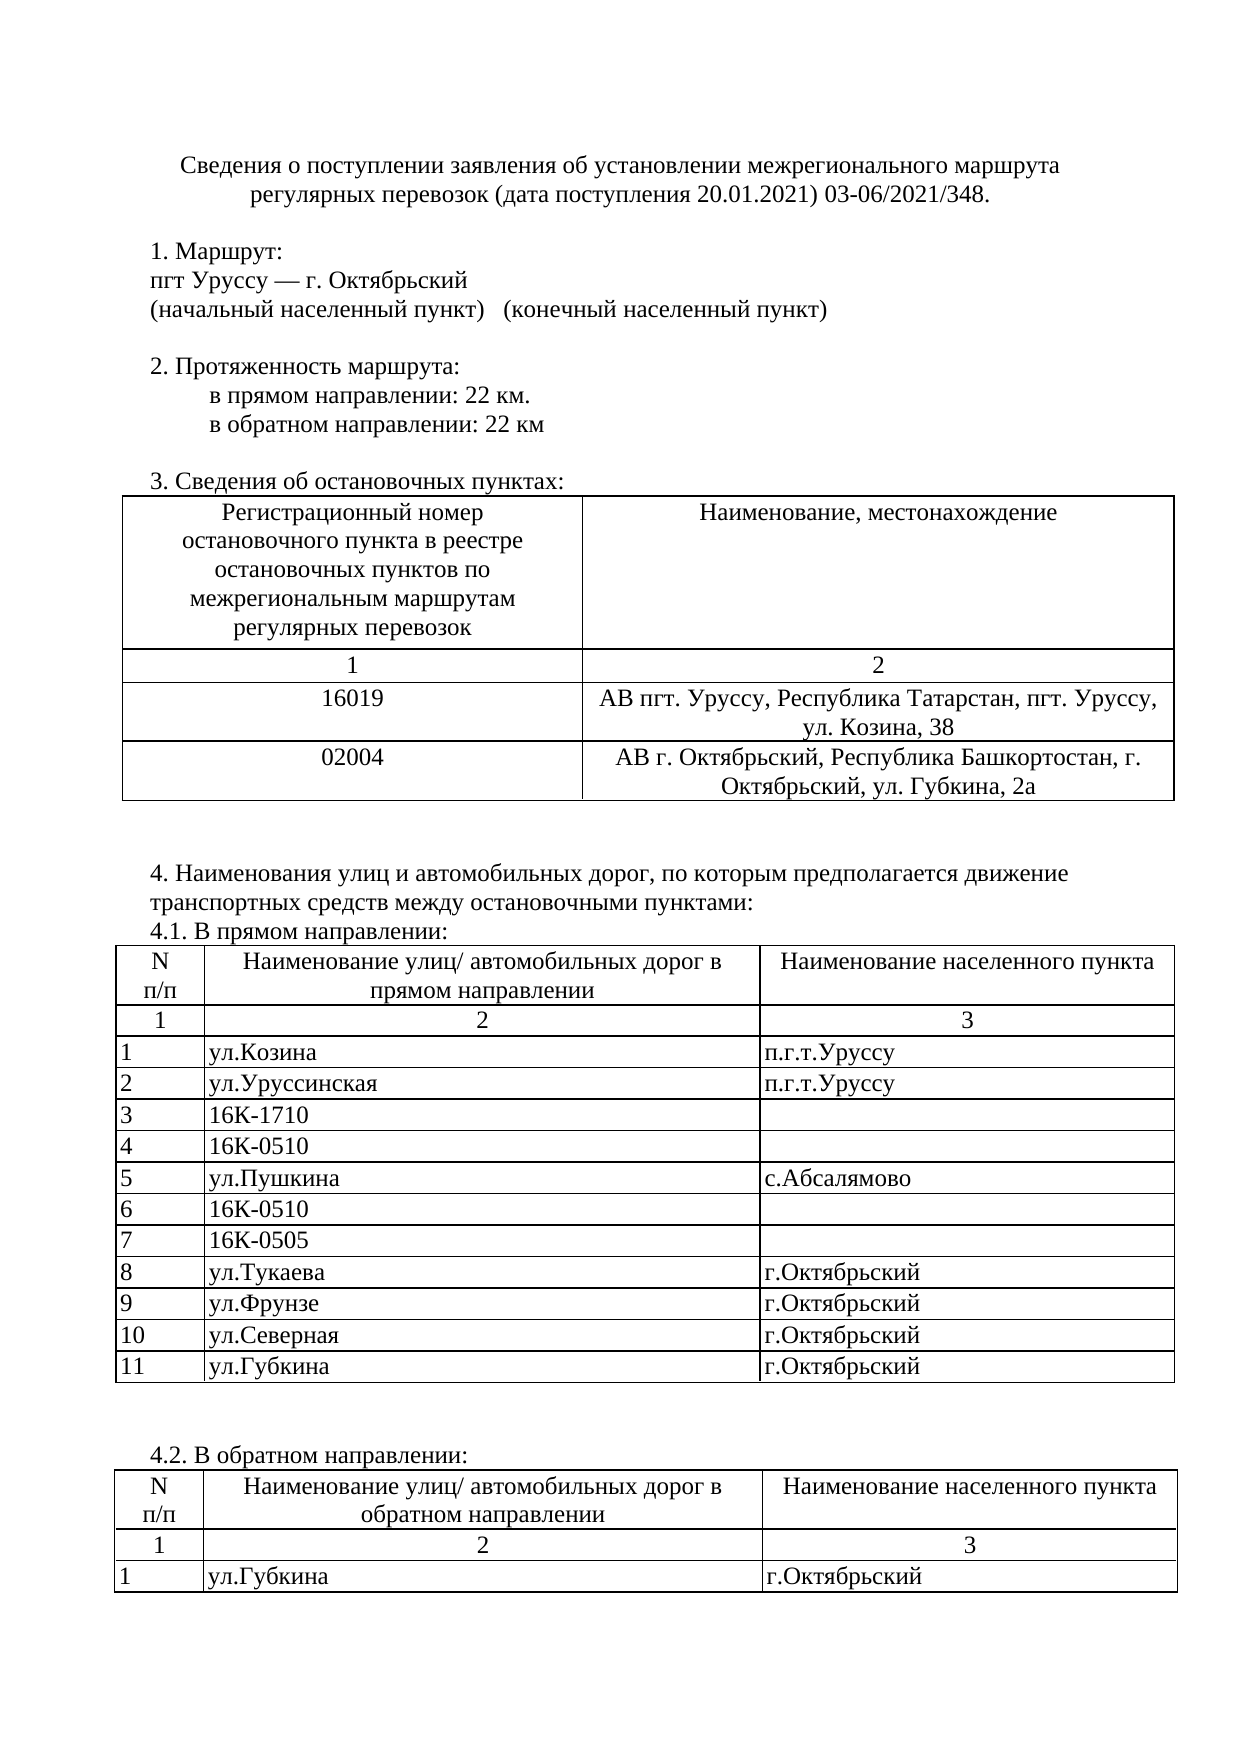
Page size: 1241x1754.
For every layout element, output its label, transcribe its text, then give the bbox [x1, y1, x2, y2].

table_cell 16019 [123, 683, 582, 740]
table_cell 2 [204, 1530, 762, 1560]
table_cell 3 [117, 1100, 204, 1130]
table_cell 02004 [123, 742, 582, 799]
table_header Наименование населенного пункта [763, 1471, 1177, 1528]
table_cell 6 [117, 1194, 204, 1224]
text 4.2. В обратном направлении: [150, 1440, 1090, 1469]
table_cell г.Октябрьский [761, 1257, 1174, 1287]
text 4.1. В прямом направлении: [150, 916, 1090, 945]
table_cell ул.Уруссинская [205, 1068, 759, 1098]
text в прямом направлении: 22 км. [150, 380, 1090, 409]
table_cell ул.Пушкина [205, 1163, 759, 1193]
table_cell с.Абсалямово [761, 1163, 1174, 1193]
table_cell 16К-0505 [205, 1226, 759, 1256]
text (начальный населенный пункт) (конечный населенный пункт) [150, 294, 1090, 322]
table_cell 16К-0510 [205, 1131, 759, 1161]
table_cell 8 [117, 1257, 204, 1287]
table_cell 2 [583, 650, 1173, 681]
table_cell АВ г. Октябрьский, Республика Башкортостан, г. Октябрьский, ул. Губкина, 2а [583, 742, 1173, 799]
text 2. Протяженность маршрута: [150, 351, 1090, 380]
table_cell [761, 1226, 1174, 1256]
table_header N п/п [117, 946, 204, 1004]
table_cell [761, 1194, 1174, 1224]
table_header Наименование, местонахождение [583, 497, 1173, 648]
table_cell 10 [117, 1320, 204, 1350]
text в обратном направлении: 22 км [150, 409, 1090, 437]
table_cell 1 [115, 1529, 203, 1560]
table_cell ул.Тукаева [205, 1257, 759, 1287]
table_cell ул.Фрунзе [205, 1289, 759, 1318]
table_cell АВ пгт. Уруссу, Республика Татарстан, пгт. Уруссу, ул. Козина, 38 [583, 683, 1173, 740]
table_cell 2 [205, 1006, 759, 1035]
table_cell 1 [123, 650, 582, 681]
table_cell 16К-0510 [205, 1194, 759, 1224]
table_cell г.Октябрьский [761, 1289, 1174, 1318]
text 4. Наименования улиц и автомобильных дорог, по которым предполагается движение транспортных средств между остановочными пунктами: [150, 858, 1090, 916]
table_cell п.г.т.Уруссу [761, 1068, 1174, 1098]
table_header Регистрационный номер остановочного пункта в реестре остановочных пунктов по межрегиональным маршрутам регулярных перевозок [123, 497, 582, 648]
table_cell 16К-1710 [205, 1100, 759, 1130]
table_cell 9 [117, 1289, 204, 1318]
text Сведения о поступлении заявления об установлении межрегионального маршрута регулярных перевозок (дата поступления 20.01.2021) 03-06/2021/348. [150, 150, 1090, 207]
table_cell [761, 1100, 1174, 1130]
text 1. Маршрут: [150, 236, 1090, 265]
table_cell г.Октябрьский [761, 1320, 1174, 1350]
table_header Наименование улиц/ автомобильных дорог в прямом направлении [205, 946, 759, 1004]
text 3. Сведения об остановочных пунктах: [150, 466, 1090, 495]
table_cell г.Октябрьский [761, 1352, 1174, 1381]
table_cell 4 [117, 1131, 204, 1161]
table_cell 1 [115, 1561, 203, 1591]
table_cell 3 [761, 1006, 1174, 1035]
table_cell г.Октябрьский [763, 1560, 1177, 1591]
table_cell 1 [117, 1006, 204, 1035]
table_cell ул.Губкина [205, 1352, 759, 1381]
table_cell ул.Северная [205, 1320, 759, 1350]
text пгт Уруссу — г. Октябрьский [150, 265, 1090, 294]
table_cell 2 [117, 1068, 204, 1098]
table_cell 7 [117, 1226, 204, 1256]
table_cell ул.Козина [205, 1037, 759, 1067]
table_header Наименование улиц/ автомобильных дорог в обратном направлении [204, 1471, 762, 1528]
table_cell 5 [117, 1163, 204, 1193]
table_header Наименование населенного пункта [761, 946, 1174, 1004]
table_cell [761, 1131, 1174, 1161]
table_cell ул.Губкина [204, 1561, 762, 1591]
table_header N п/п [115, 1471, 203, 1528]
table_cell 1 [117, 1037, 204, 1067]
table_cell 11 [117, 1352, 204, 1381]
table_cell 3 [763, 1528, 1177, 1560]
table_cell п.г.т.Уруссу [761, 1037, 1174, 1067]
